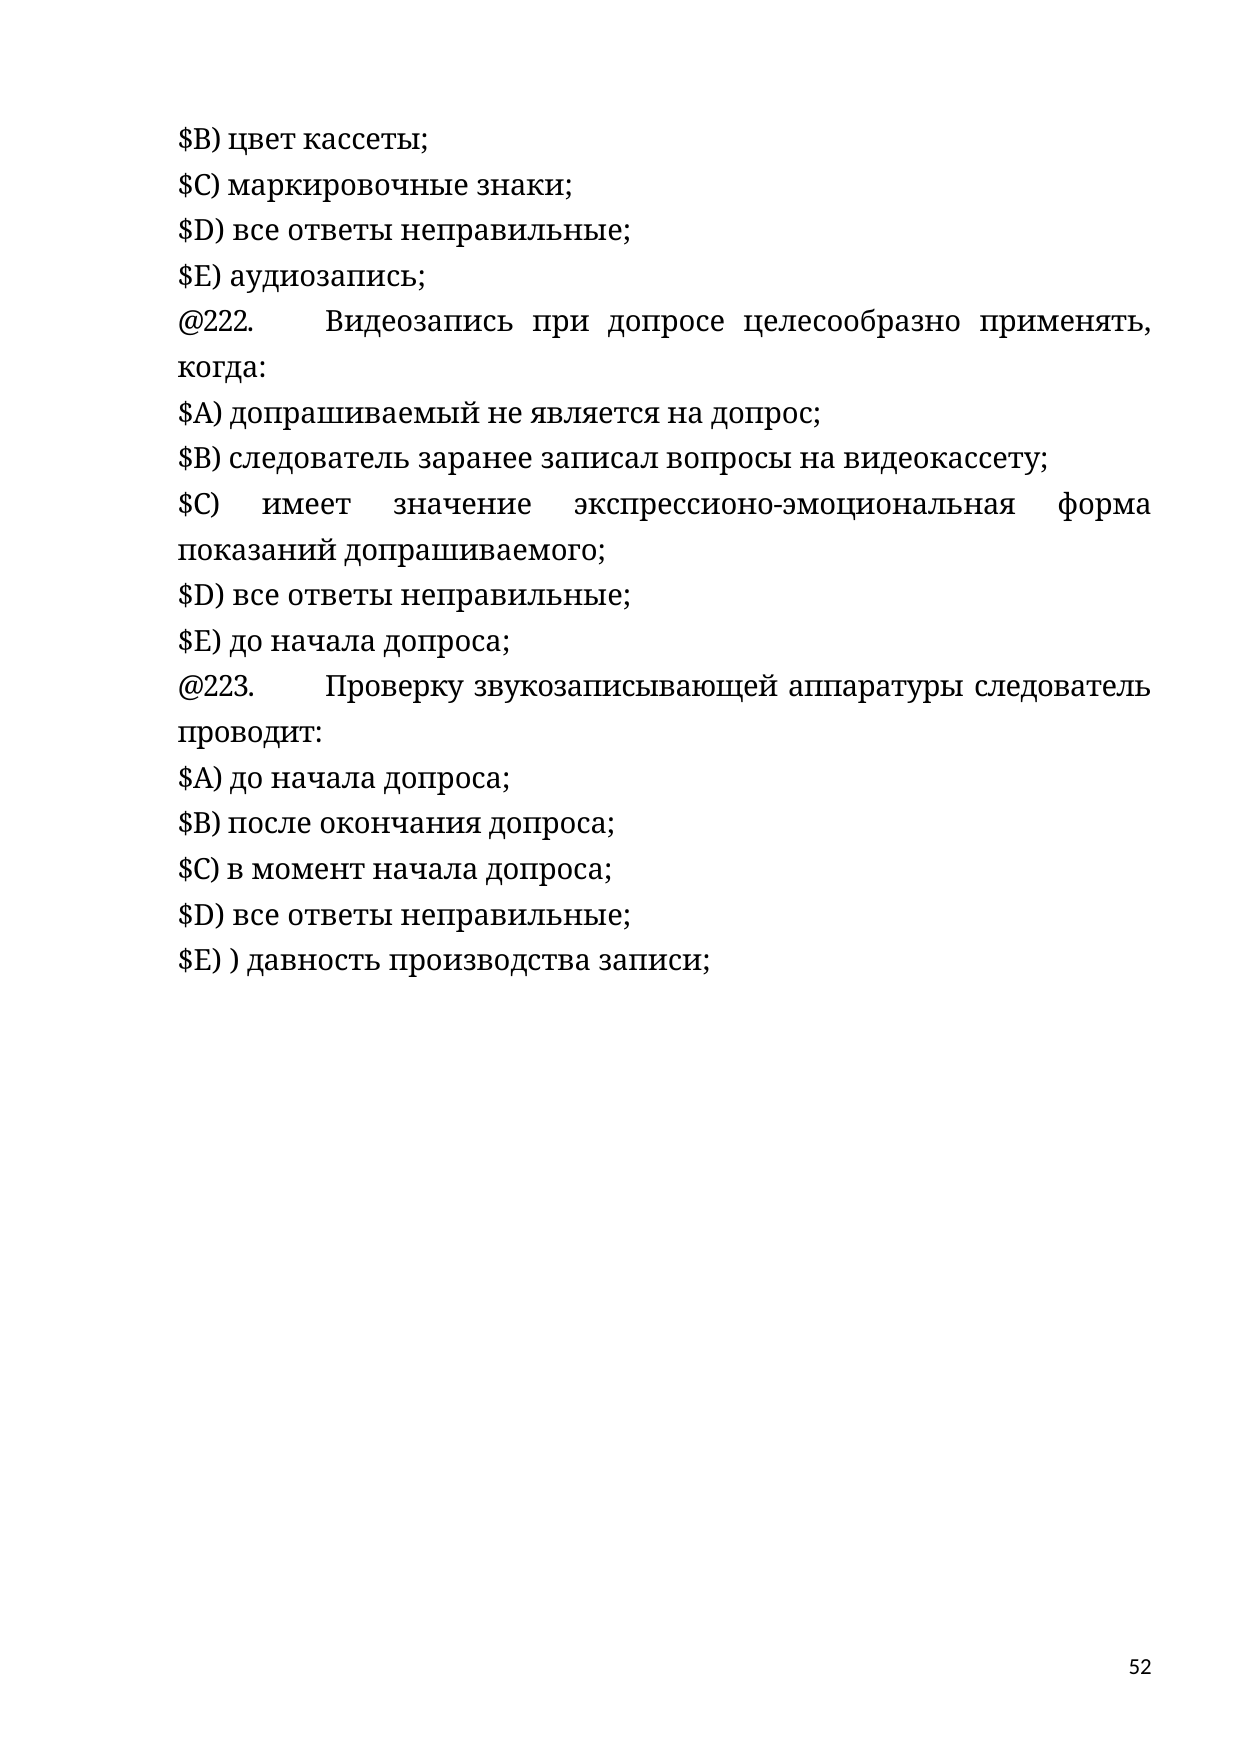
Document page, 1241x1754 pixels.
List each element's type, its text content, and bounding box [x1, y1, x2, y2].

text $D) все ответы неправильные; [177, 894, 1152, 933]
text $A) допрашиваемый не является на допрос; [177, 392, 1152, 432]
text $E) до начала допроса; [177, 620, 1152, 660]
text $C) маркировочные знаки; [177, 164, 1152, 203]
text $E) аудиозапись; [177, 255, 1152, 295]
text $D) все ответы неправильные; [177, 574, 1152, 614]
text $B) цвет кассеты; [177, 118, 1152, 158]
text $E) ) давность производства записи; [177, 939, 1152, 979]
text $C) в момент начала допроса; [177, 848, 1152, 888]
text @222. Видеозапись при допросе целесообразно применять, когда: [177, 301, 1152, 386]
text $A) до начала допроса; [177, 757, 1152, 797]
text $B) следователь заранее записал вопросы на видеокассету; [177, 437, 1152, 477]
text $C) имеет значение экспрессионо-эмоциональная форма показаний допрашиваемого; [177, 483, 1152, 568]
text @223. Проверку звукозаписывающей аппаратуры следователь проводит: [177, 666, 1152, 751]
text $D) все ответы неправильные; [177, 209, 1152, 249]
text $B) после окончания допроса; [177, 802, 1152, 842]
